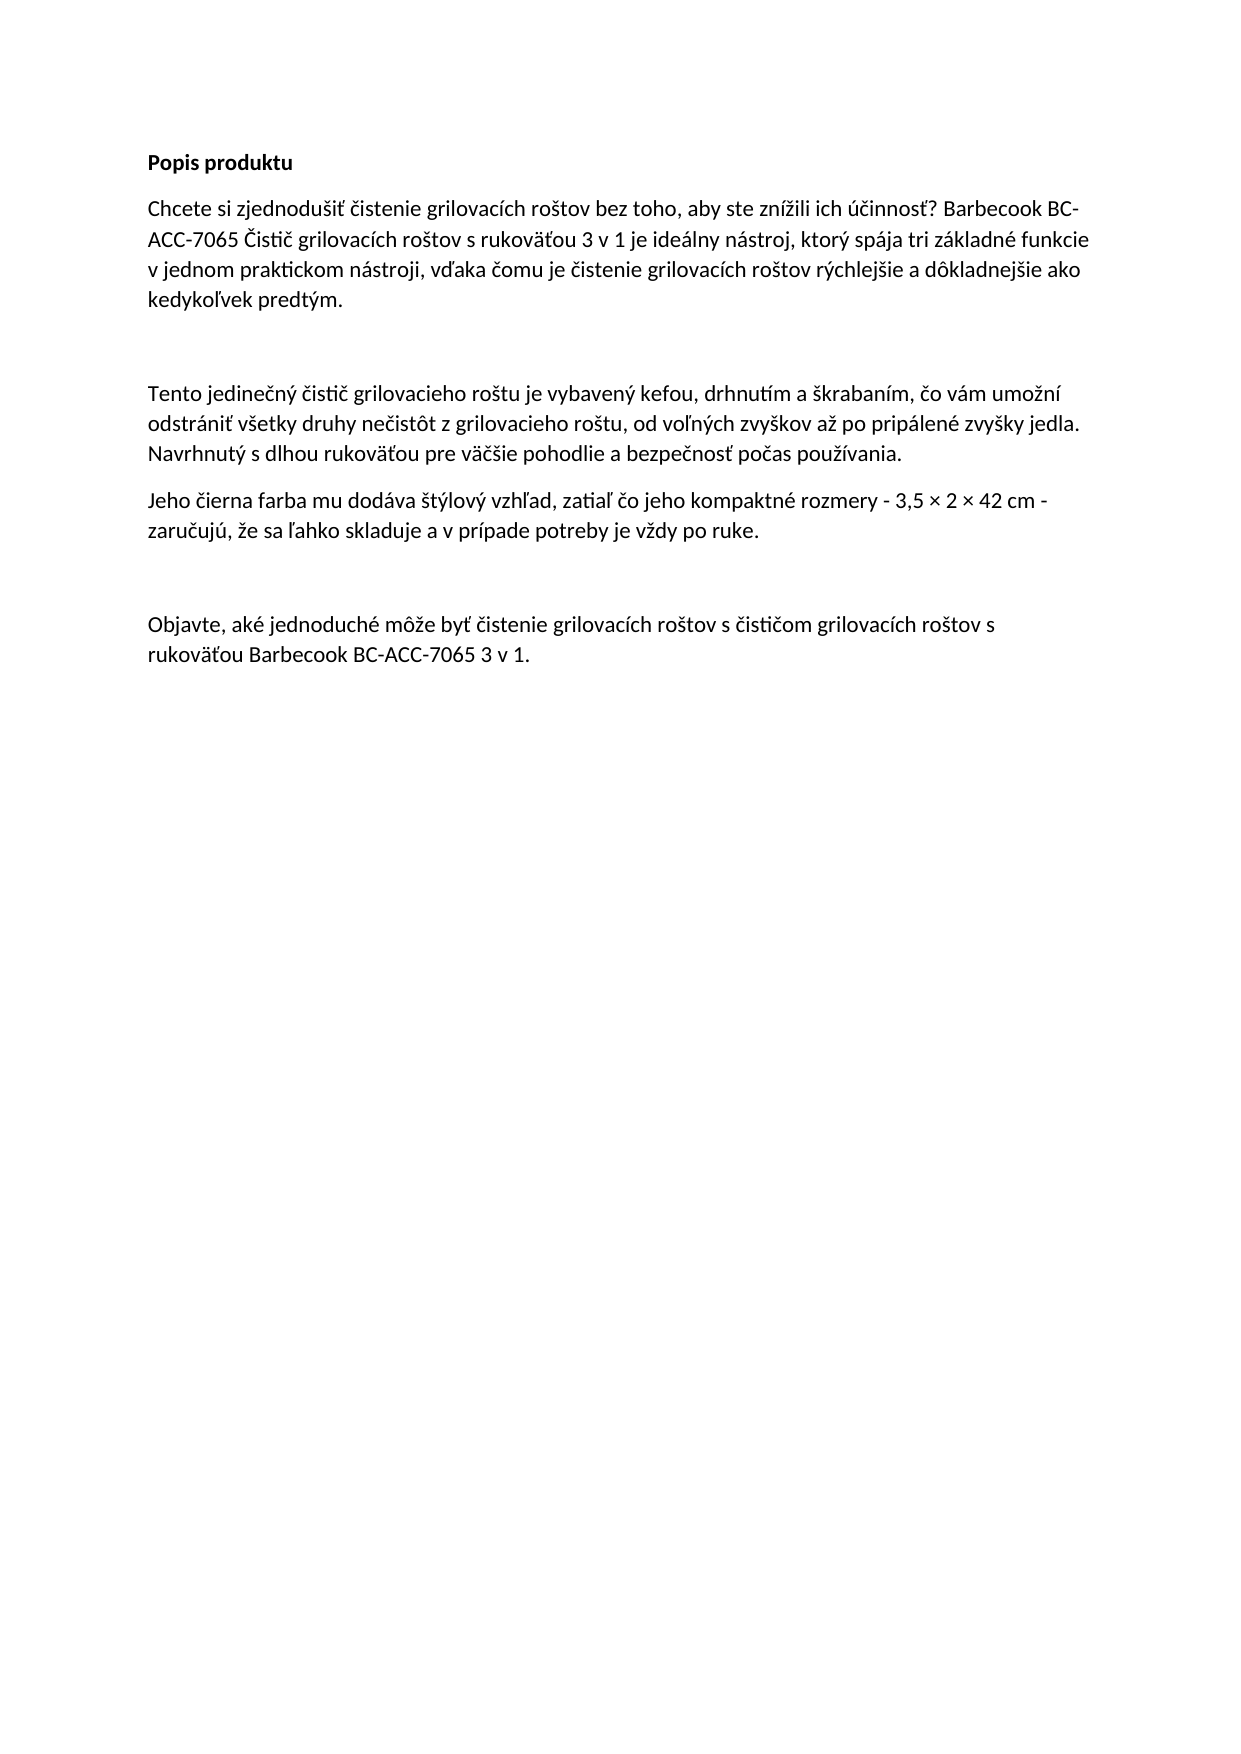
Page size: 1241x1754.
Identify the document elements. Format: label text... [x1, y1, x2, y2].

text Popis produktu [148, 148, 1093, 176]
text Objavte, aké jednoduché môže byť čistenie grilovacích roštov s čističom grilovacích roštov s rukoväťou Barbecook BC-ACC-7065 3 v 1. [148, 610, 1093, 668]
text Jeho čierna farba mu dodáva štýlový vzhľad, zatiaľ čo jeho kompaktné rozmery - 3,5 × 2 × 42 cm - zaručujú, že sa ľahko skladuje a v prípade potreby je vždy po ruke. [148, 486, 1093, 544]
text Tento jedinečný čistič grilovacieho roštu je vybavený kefou, drhnutím a škrabaním, čo vám umožní odstrániť všetky druhy nečistôt z grilovacieho roštu, od voľných zvyškov až po pripálené zvyšky jedla. Navrhnutý s dlhou rukoväťou pre väčšie pohodlie a bezpečnosť počas používania. [148, 379, 1093, 467]
text Chcete si zjednodušiť čistenie grilovacích roštov bez toho, aby ste znížili ich účinnosť? Barbecook BC-ACC-7065 Čistič grilovacích roštov s rukoväťou 3 v 1 je ideálny nástroj, ktorý spája tri základné funkcie v jednom praktickom nástroji, vďaka čomu je čistenie grilovacích roštov rýchlejšie a dôkladnejšie ako kedykoľvek predtým. [148, 194, 1093, 313]
